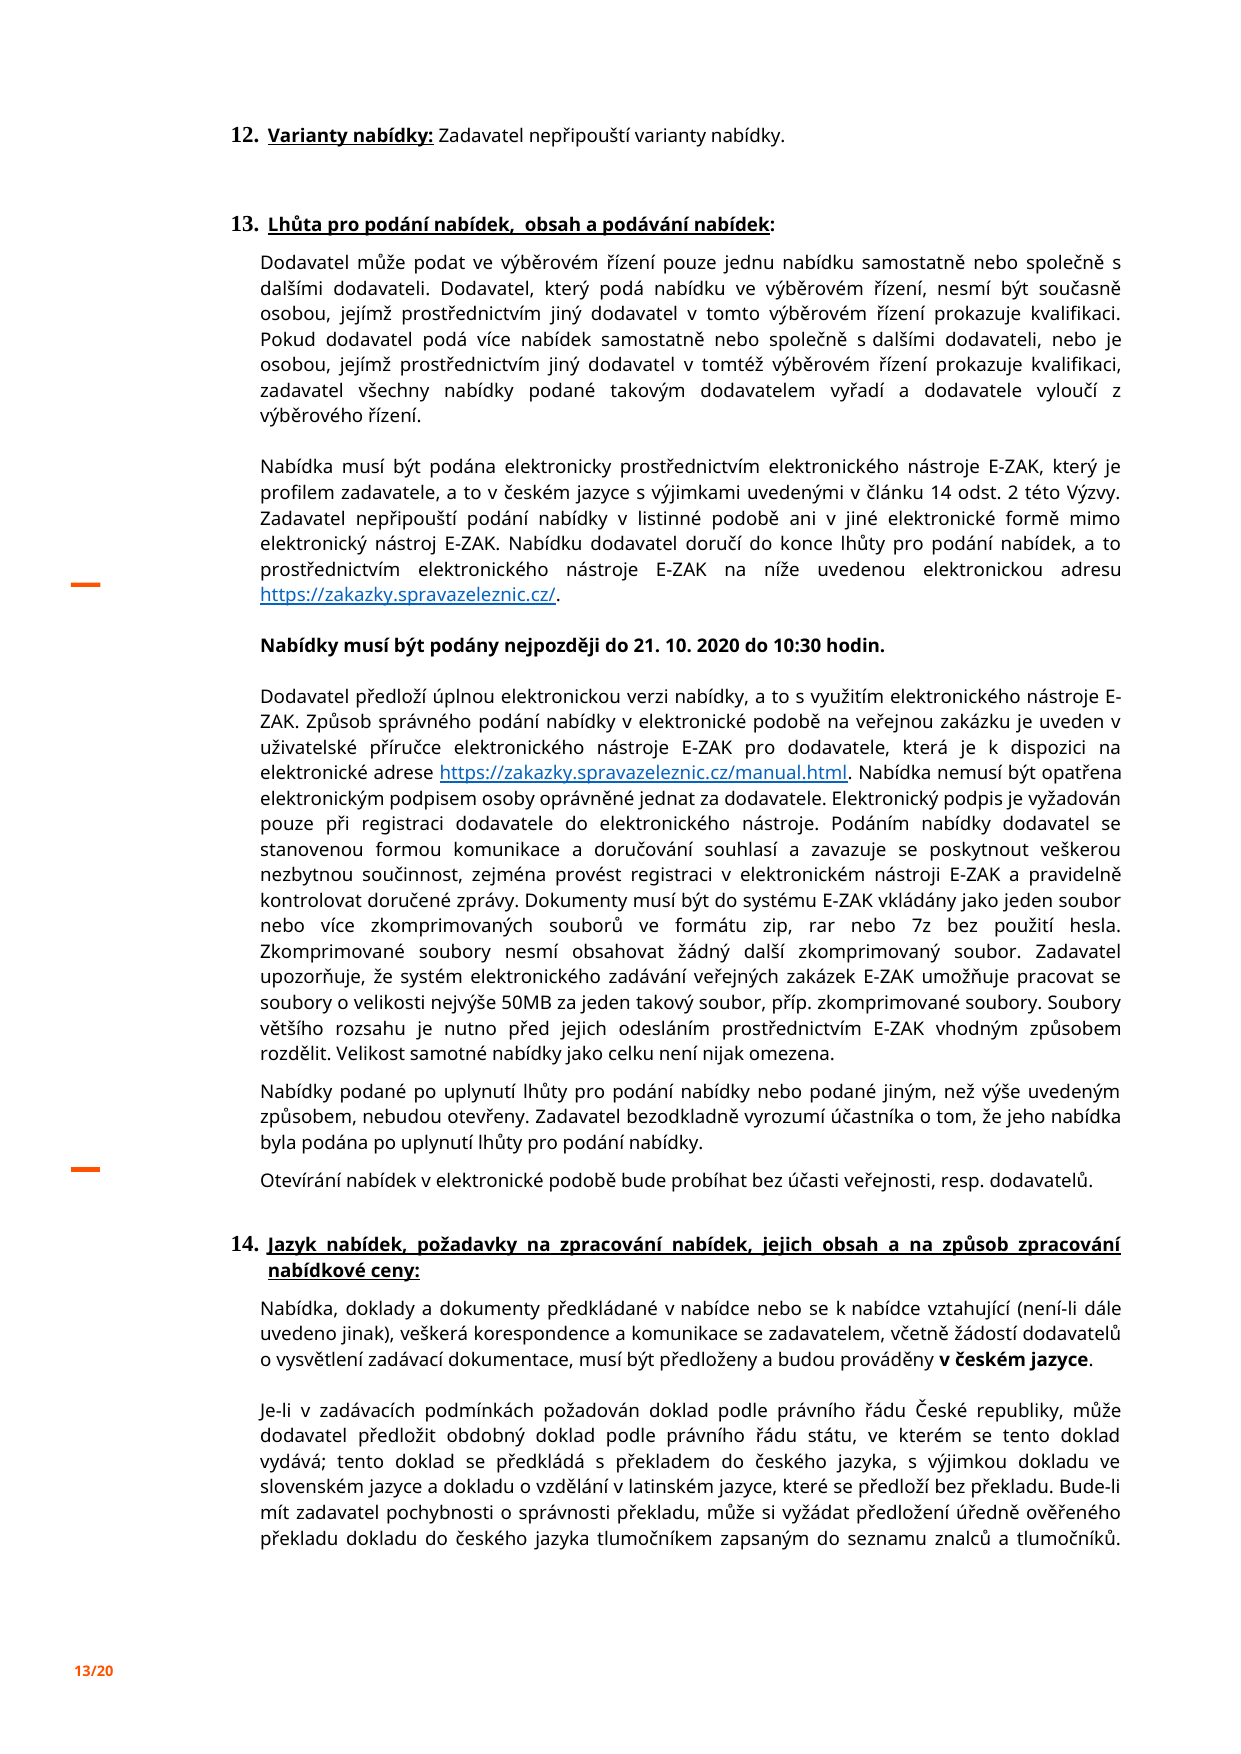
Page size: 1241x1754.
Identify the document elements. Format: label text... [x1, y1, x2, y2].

text Dodavatel může podat ve výběrovém řízení pouze jednu nabídku samostatně nebo společně s dalšími dodavateli. Dodavatel, který podá nabídku ve výběrovém řízení, nesmí být současně osobou, jejímž prostřednictvím jiný dodavatel v tomto výběrovém řízení prokazuje kvalifikaci. Pokud dodavatel podá více nabídek samostatně nebo společně s dalšími dodavateli, nebo je osobou, jejímž prostřednictvím jiný dodavatel v tomtéž výběrovém řízení prokazuje kvalifikaci, zadavatel všechny nabídky podané takovým dodavatelem vyřadí a dodavatele vyloučí z výběrového řízení. [260, 250, 1122, 428]
text Dodavatel předloží úplnou elektronickou verzi nabídky, a to s využitím elektronického nástroje E-ZAK. Způsob správného podání nabídky v elektronické podobě na veřejnou zakázku je uveden v uživatelské příručce elektronického nástroje E-ZAK pro dodavatele, která je k dispozici na elektronické adrese https://zakazky.spravazeleznic.cz/manual.html. Nabídka nemusí být opatřena elektronickým podpisem osoby oprávněné jednat za dodavatele. Elektronický podpis je vyžadován pouze při registraci dodavatele do elektronického nástroje. Podáním nabídky dodavatel se stanovenou formou komunikace a doručování souhlasí a zavazuje se poskytnout veškerou nezbytnou součinnost, zejména provést registraci v elektronickém nástroji E-ZAK a pravidelně kontrolovat doručené zprávy. Dokumenty musí být do systému E-ZAK vkládány jako jeden soubor nebo více zkomprimovaných souborů ve formátu zip, rar nebo 7z bez použití hesla. Zkomprimované soubory nesmí obsahovat žádný další zkomprimovaný soubor. Zadavatel upozorňuje, že systém elektronického zadávání veřejných zakázek E-ZAK umožňuje pracovat se soubory o velikosti nejvýše 50MB za jeden takový soubor, příp. zkomprimované soubory. Soubory většího rozsahu je nutno před jejich odesláním prostřednictvím E-ZAK vhodným způsobem rozdělit. Velikost samotné nabídky jako celku není nijak omezena. [260, 683, 1122, 1066]
text Nabídka, doklady a dokumenty předkládané v nabídce nebo se k nabídce vztahující (není-li dále uvedeno jinak), veškerá korespondence a komunikace se zadavatelem, včetně žádostí dodavatelů o vysvětlení zadávací dokumentace, musí být předloženy a budou prováděny v českém jazyce. [260, 1295, 1122, 1372]
text Otevírání nabídek v elektronické podobě bude probíhat bez účasti veřejnosti, resp. dodavatelů. [260, 1167, 1122, 1193]
text Nabídky musí být podány nejpozději do 21. 10. 2020 do 10:30 hodin. [260, 632, 1122, 658]
list Jazyk nabídek, požadavky na zpracování nabídek, jejich obsah a na způsob zpracování nabídkové ceny: [230, 1230, 1122, 1283]
text Nabídka musí být podána elektronicky prostřednictvím elektronického nástroje E-ZAK, který je profilem zadavatele, a to v českém jazyce s výjimkami uvedenými v článku 14 odst. 2 této Výzvy. Zadavatel nepřipouští podání nabídky v listinné podobě ani v jiné elektronické formě mimo elektronický nástroj E-ZAK. Nabídku dodavatel doručí do konce lhůty pro podání nabídek, a to prostřednictvím elektronického nástroje E-ZAK na níže uvedenou elektronickou adresu https://zakazky.spravazeleznic.cz/. [260, 454, 1122, 607]
list Varianty nabídky: Zadavatel nepřipouští varianty nabídky. [230, 121, 1122, 147]
text Nabídky podané po uplynutí lhůty pro podání nabídky nebo podané jiným, než výše uvedeným způsobem, nebudou otevřeny. Zadavatel bezodkladně vyrozumí účastníka o tom, že jeho nabídka byla podána po uplynutí lhůty pro podání nabídky. [260, 1078, 1122, 1155]
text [260, 1397, 1122, 1550]
list Lhůta pro podání nabídek, obsah a podávání nabídek: [230, 210, 1122, 237]
